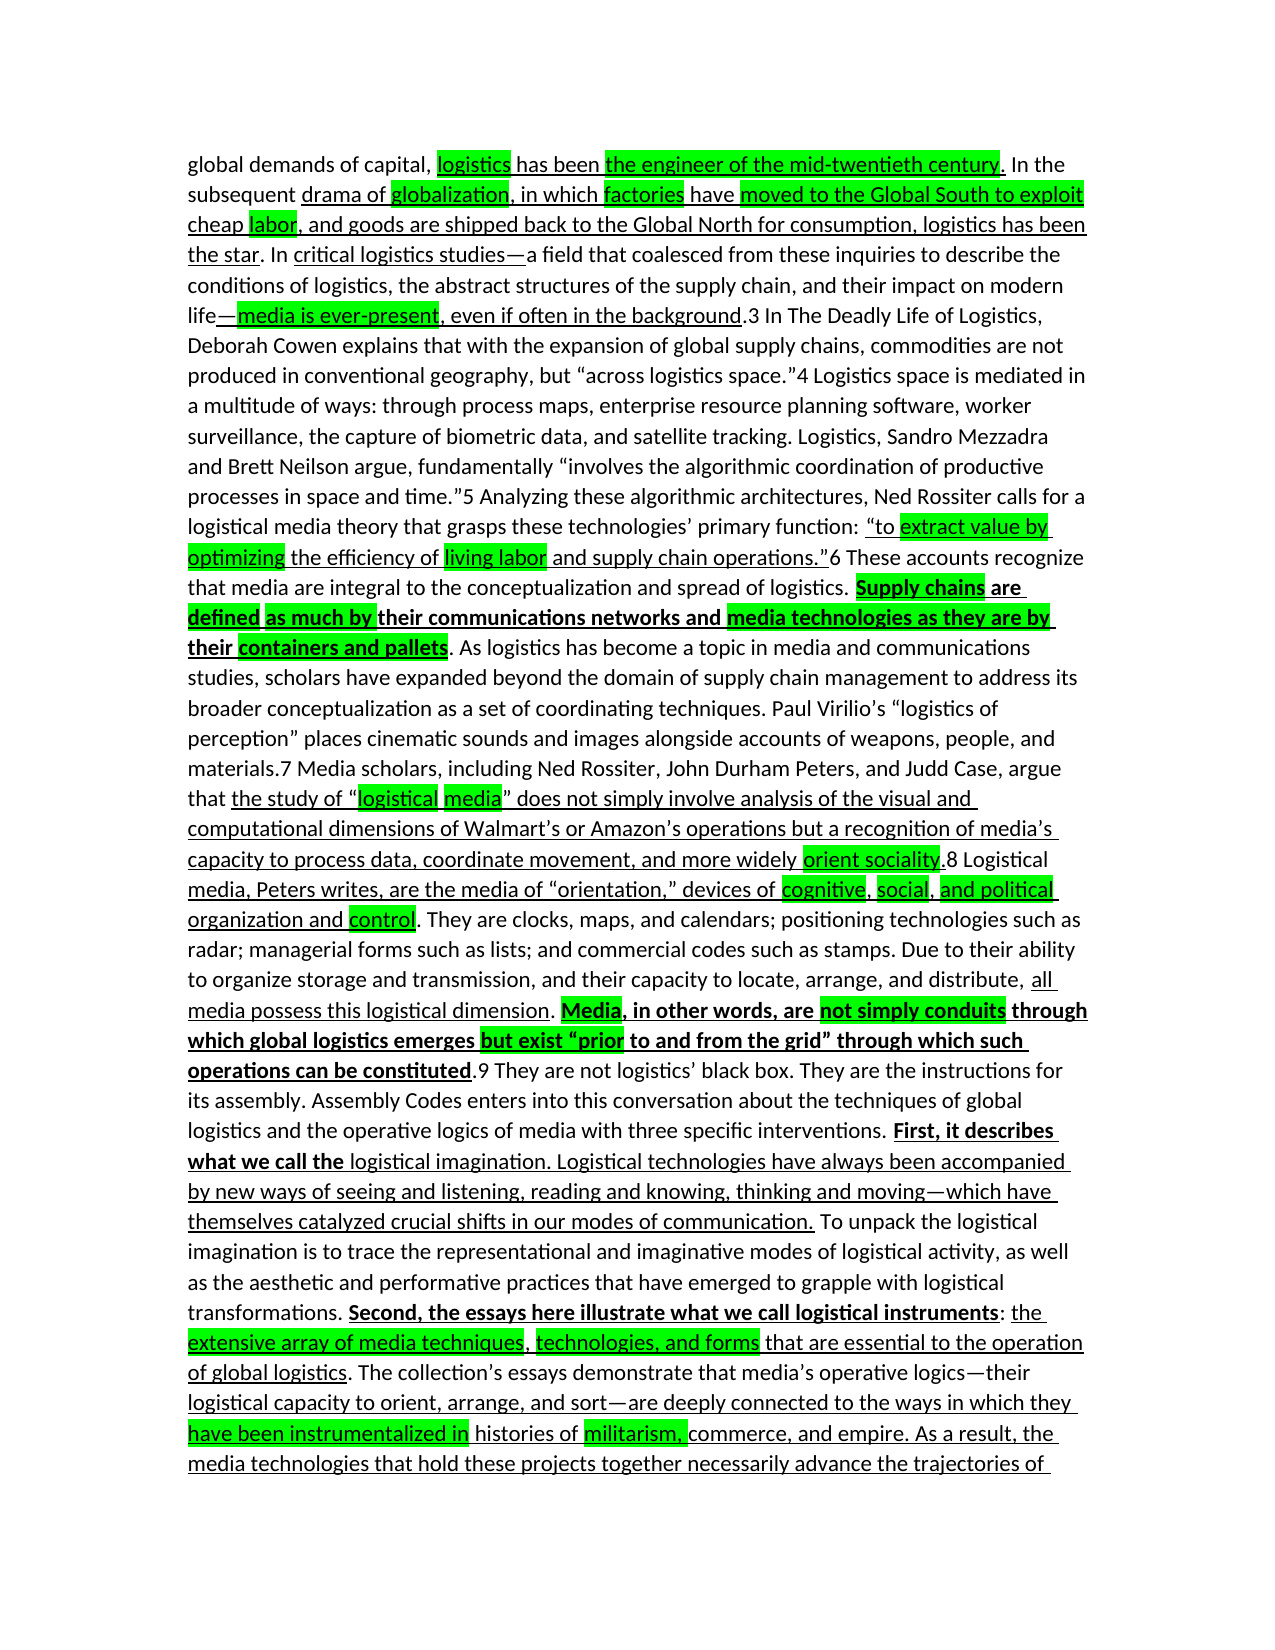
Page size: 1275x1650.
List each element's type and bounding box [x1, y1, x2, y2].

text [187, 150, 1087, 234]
text [187, 235, 1087, 1477]
